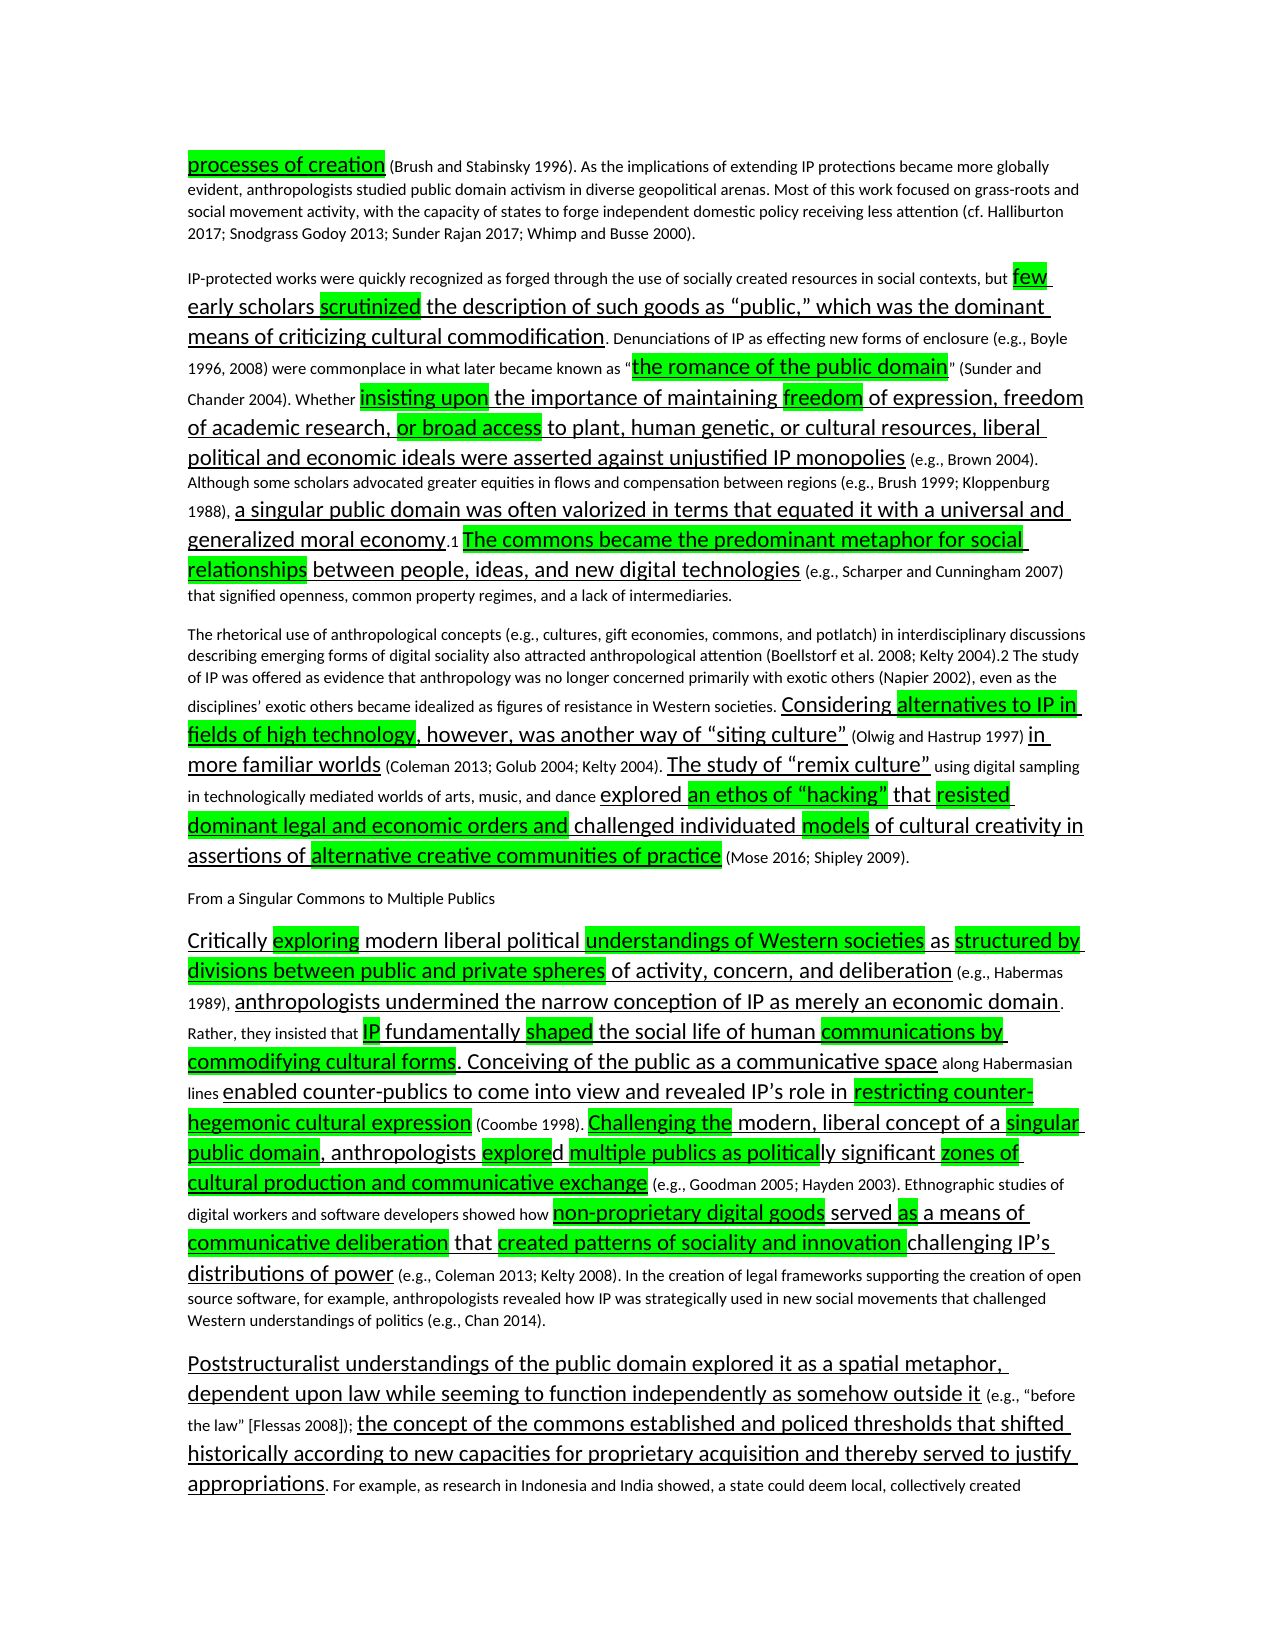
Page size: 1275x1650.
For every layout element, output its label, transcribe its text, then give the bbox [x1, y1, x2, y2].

text From a Singular Commons to Multiple Publics [187, 888, 1087, 908]
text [187, 1349, 1087, 1498]
text Critically exploring modern liberal political understandings of Western societies as structured by divisions between public and private spheres of activity, concern, and deliberation (e.g., Habermas 1989), anthropologists undermined the narrow conception of IP as merely an economic domain. Rather, they insisted that IP fundamentally shaped the social life of human communications by commodifying cultural forms. Conceiving of the public as a communicative space along Habermasian lines enabled counter-publics to come into view and revealed IP’s role in restricting counter-hegemonic cultural expression (Coombe 1998). Challenging the modern, liberal concept of a singular public domain, anthropologists explored multiple publics as politically significant zones of cultural production and communicative exchange (e.g., Goodman 2005; Hayden 2003). Ethnographic studies of digital workers and software developers showed how non-proprietary digital goods served as a means of communicative deliberation that created patterns of sociality and innovation challenging IP’s distributions of power (e.g., Coleman 2013; Kelty 2008). In the creation of legal frameworks supporting the creation of open source software, for example, anthropologists revealed how IP was strategically used in new social movements that challenged Western understandings of politics (e.g., Chan 2014). [187, 926, 1087, 1331]
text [187, 150, 1087, 244]
text IP-protected works were quickly recognized as forged through the use of socially created resources in social contexts, but few early scholars scrutinized the description of such goods as “public,” which was the dominant means of criticizing cultural commodification. Denunciations of IP as effecting new forms of enclosure (e.g., Boyle 1996, 2008) were commonplace in what later became known as “the romance of the public domain” (Sunder and Chander 2004). Whether insisting upon the importance of maintaining freedom of expression, freedom of academic research, or broad access to plant, human genetic, or cultural resources, liberal political and economic ideals were asserted against unjustified IP monopolies (e.g., Brown 2004). Although some scholars advocated greater equities in flows and compensation between regions (e.g., Brush 1999; Kloppenburg 1988), a singular public domain was often valorized in terms that equated it with a universal and generalized moral economy.1 The commons became the predominant metaphor for social relationships between people, ideas, and new digital technologies (e.g., Scharper and Cunningham 2007) that signified openness, common property regimes, and a lack of intermediaries. [187, 262, 1087, 606]
text The rhetorical use of anthropological concepts (e.g., cultures, gift economies, commons, and potlatch) in interdisciplinary discussions describing emerging forms of digital sociality also attracted anthropological attention (Boellstorf et al. 2008; Kelty 2004).2 The study of IP was offered as evidence that anthropology was no longer concerned primarily with exotic others (Napier 2002), even as the disciplines’ exotic others became idealized as figures of resistance in Western societies. Considering alternatives to IP in fields of high technology, however, was another way of “siting culture” (Olwig and Hastrup 1997) in more familiar worlds (Coleman 2013; Golub 2004; Kelty 2004). The study of “remix culture” using digital sampling in technologically mediated worlds of arts, music, and dance explored an ethos of “hacking” that resisted dominant legal and economic orders and challenged individuated models of cultural creativity in assertions of alternative creative communities of practice (Mose 2016; Shipley 2009). [187, 624, 1087, 869]
